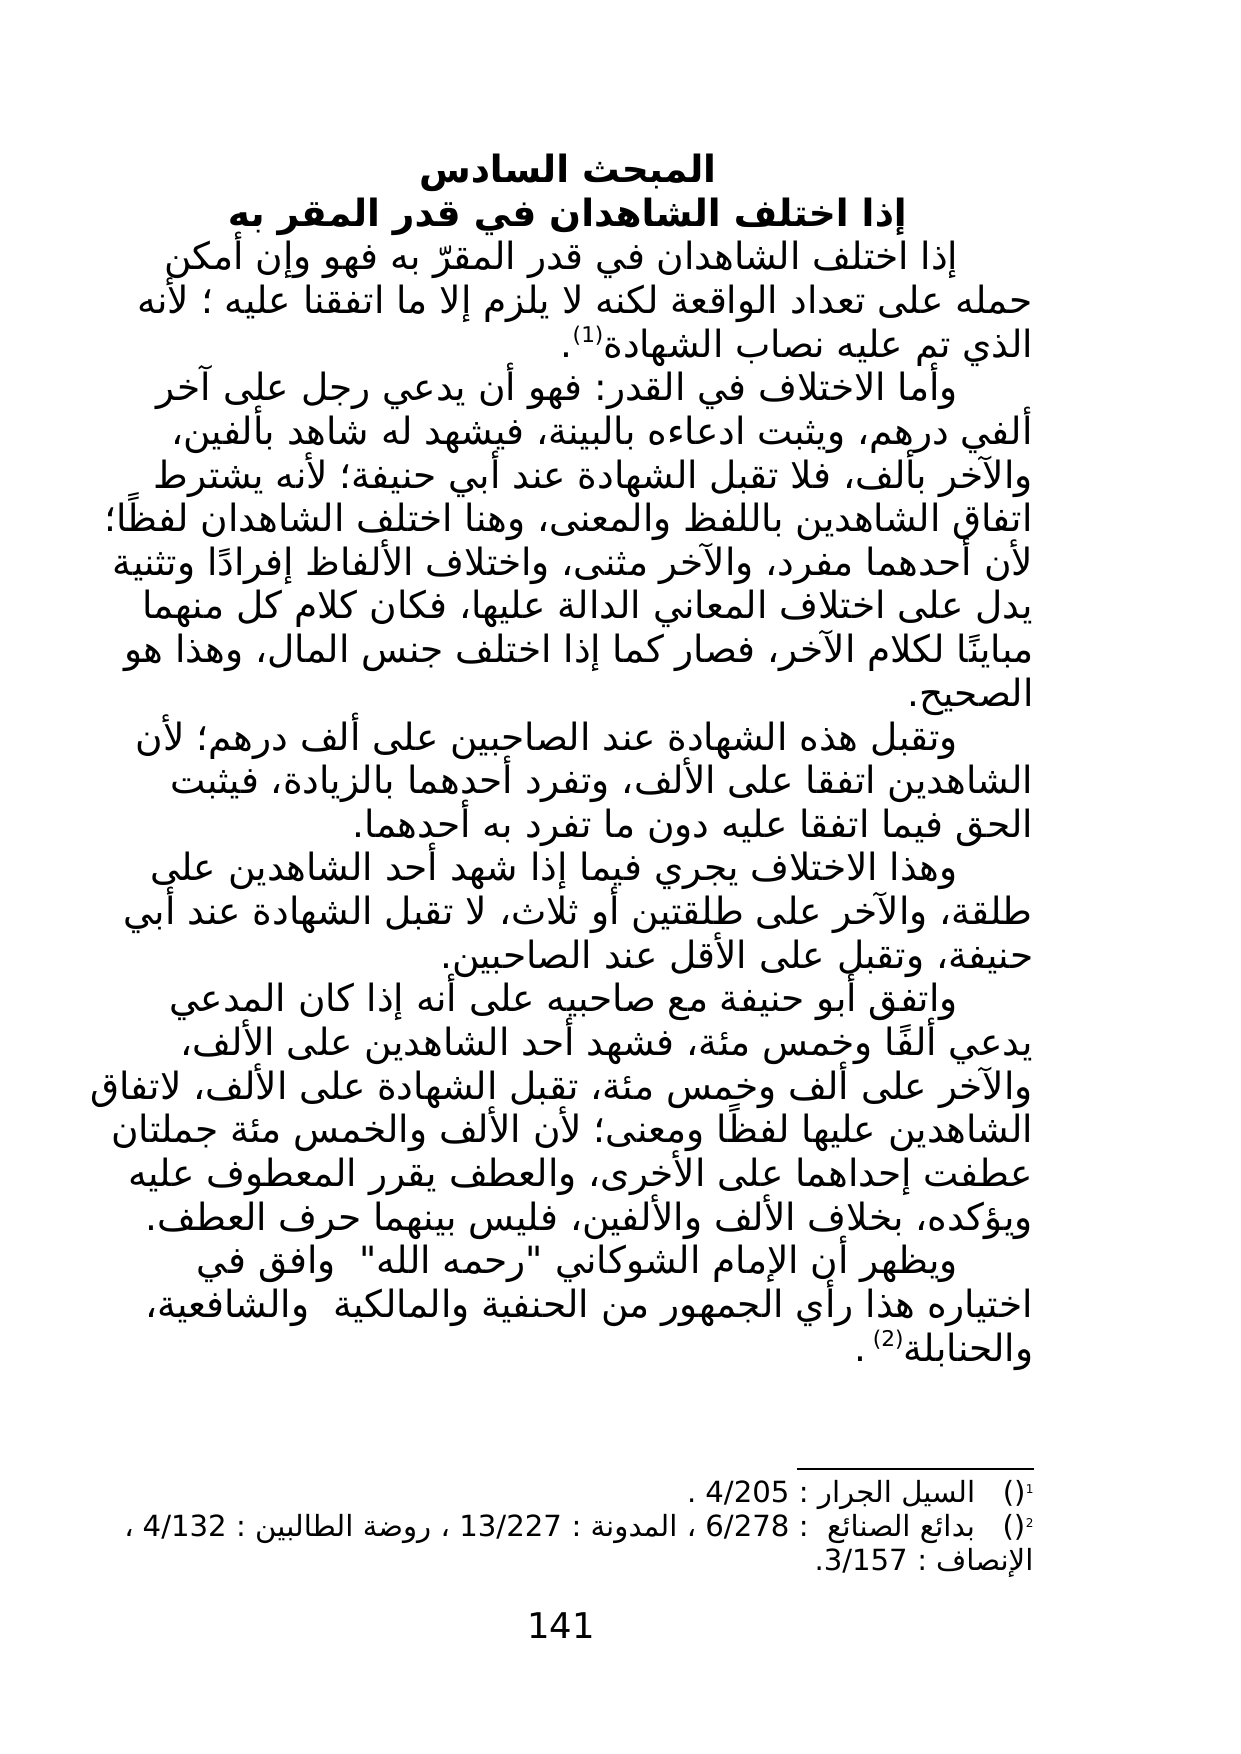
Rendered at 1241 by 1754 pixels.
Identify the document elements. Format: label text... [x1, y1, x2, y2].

text وأما الاختلاف في القدر: فهو أن يدعي رجل على آخر ألفي درهم، ويثبت ادعاءه بالبينة، فيشهد له شاهد بألفين، والآخر بألف، فلا تقبل الشهادة عند أبي حنيفة؛ لأنه يشترط اتفاق الشاهدين باللفظ والمعنى، وهنا اختلف الشاهدان لفظًا؛ لأن أحدهما مفرد، والآخر مثنى، واختلاف الألفاظ إفرادًا وتثنية يدل على اختلاف المعاني الدالة عليها، فكان كلام كل منهما مباينًا لكلام الآخر، فصار كما إذا اختلف جنس المال، وهذا هو الصحيح. [89, 366, 1033, 715]
text واتفق أبو حنيفة مع صاحبيه على أنه إذا كان المدعي يدعي ألفًا وخمس مئة، فشهد أحد الشاهدين على الألف، والآخر على ألف وخمس مئة، تقبل الشهادة على الألف، لاتفاق الشاهدين عليها لفظًا ومعنى؛ لأن الألف والخمس مئة جملتان عطفت إحداهما على الأخرى، والعطف يقرر المعطوف عليه ويؤكده، بخلاف الألف والألفين، فليس بينهما حرف العطف. [89, 977, 1033, 1239]
text وتقبل هذه الشهادة عند الصاحبين على ألف درهم؛ لأن الشاهدين اتفقا على الألف، وتفرد أحدهما بالزيادة، فيثبت الحق فيما اتفقا عليه دون ما تفرد به أحدهما. [89, 715, 1033, 846]
text ويظهر أن الإمام الشوكاني "رحمه الله" وافق في اختياره هذا رأي الجمهور من الحنفية والمالكية والشافعية، والحنابلة() . [89, 1239, 1033, 1370]
text وهذا الاختلاف يجري فيما إذا شهد أحد الشاهدين على طلقة، والآخر على طلقتين أو ثلاث، لا تقبل الشهادة عند أبي حنيفة، وتقبل على الأقل عند الصاحبين. [89, 846, 1033, 977]
text إذا اختلف الشاهدان في قدر المقرّ به فهو وإن أمكن حمله على تعداد الواقعة لكنه لا يلزم إلا ما اتفقنا عليه ؛ لأنه الذي تم عليه نصاب الشهادة(). [89, 235, 1033, 366]
text إذا اختلف الشاهدان في قدر المقر به [89, 191, 1033, 235]
text المبحث السادس [89, 148, 1033, 191]
